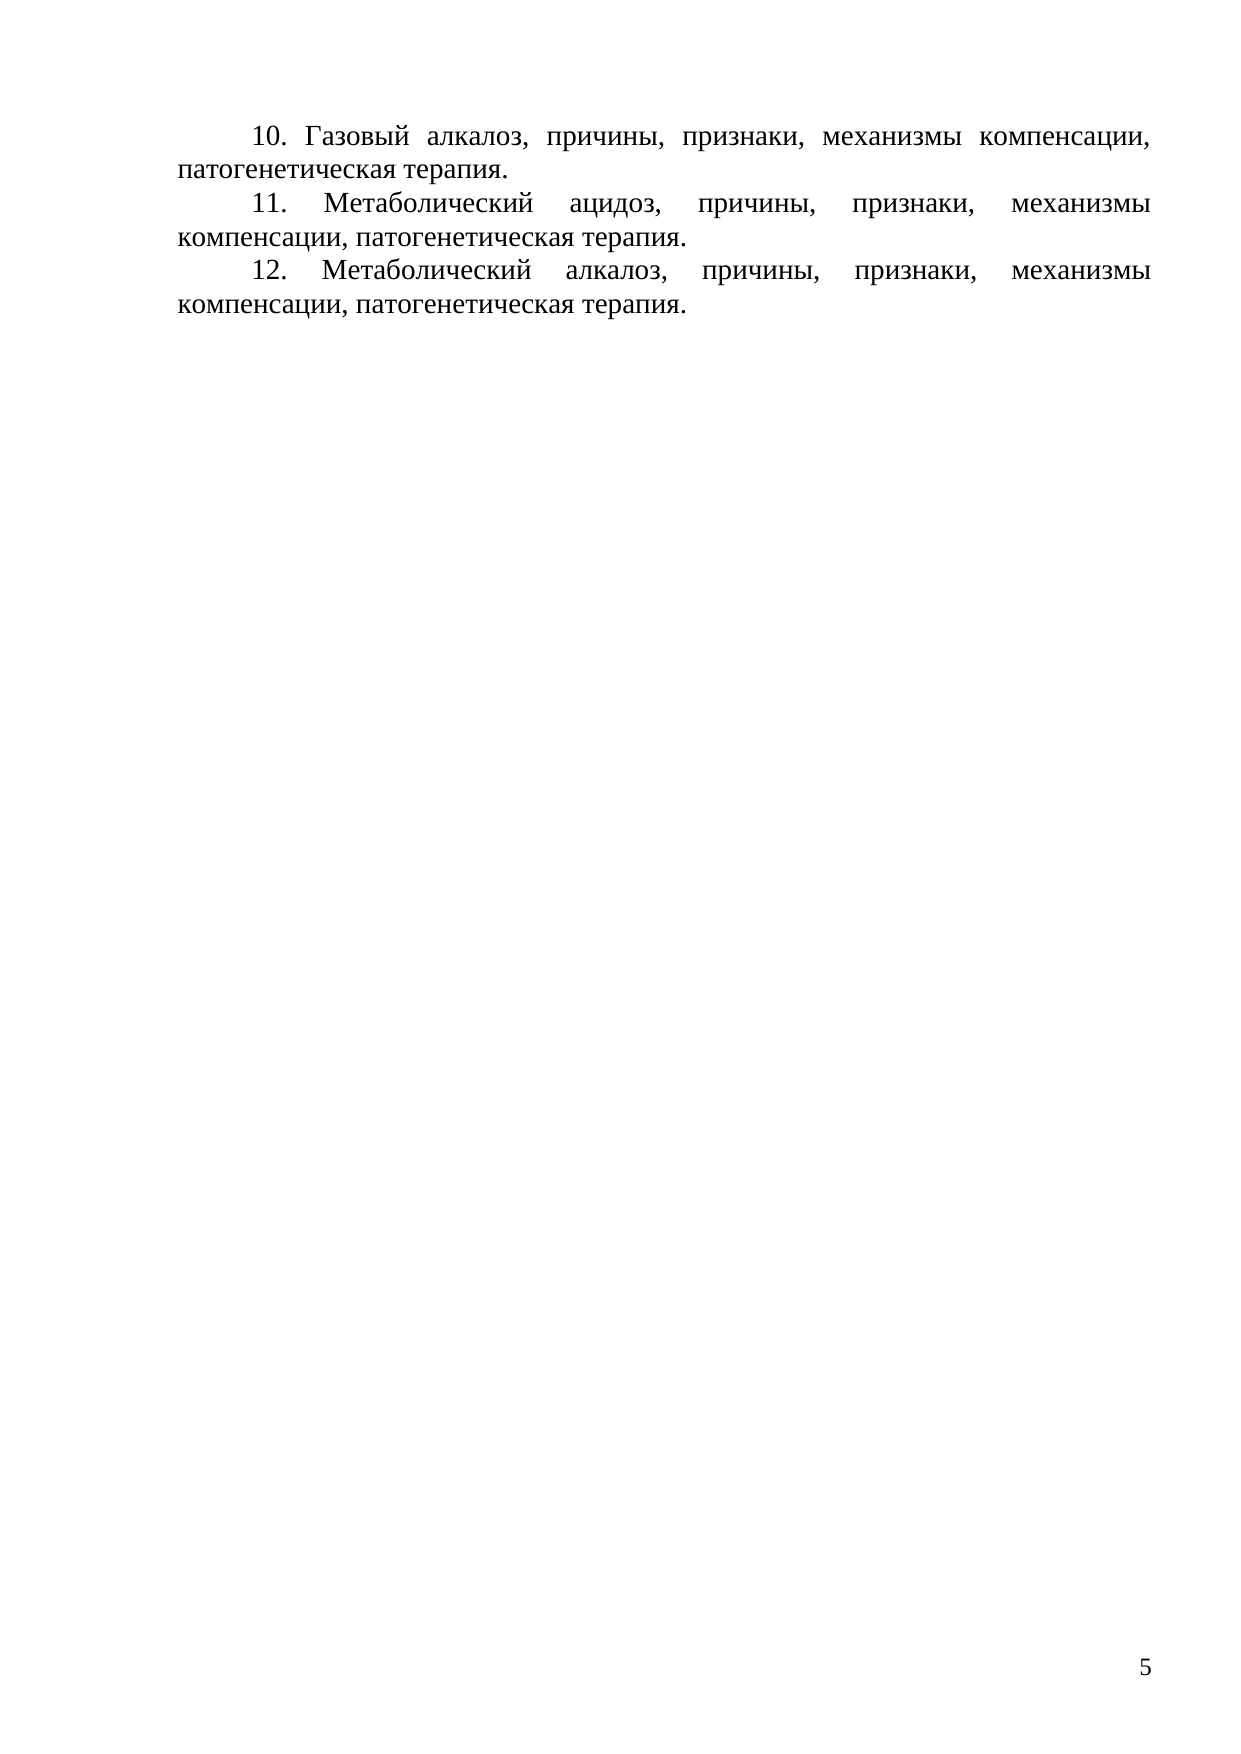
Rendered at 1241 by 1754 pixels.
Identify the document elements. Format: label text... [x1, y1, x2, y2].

text 12. Метаболический алкалоз, причины, признаки, механизмы компенсации, патогенетическая терапия. [177, 252, 1152, 319]
text 11. Метаболический ацидоз, причины, признаки, механизмы компенсации, патогенетическая терапия. [177, 185, 1152, 252]
text 10. Газовый алкалоз, причины, признаки, механизмы компенсации, патогенетическая терапия. [177, 118, 1152, 185]
